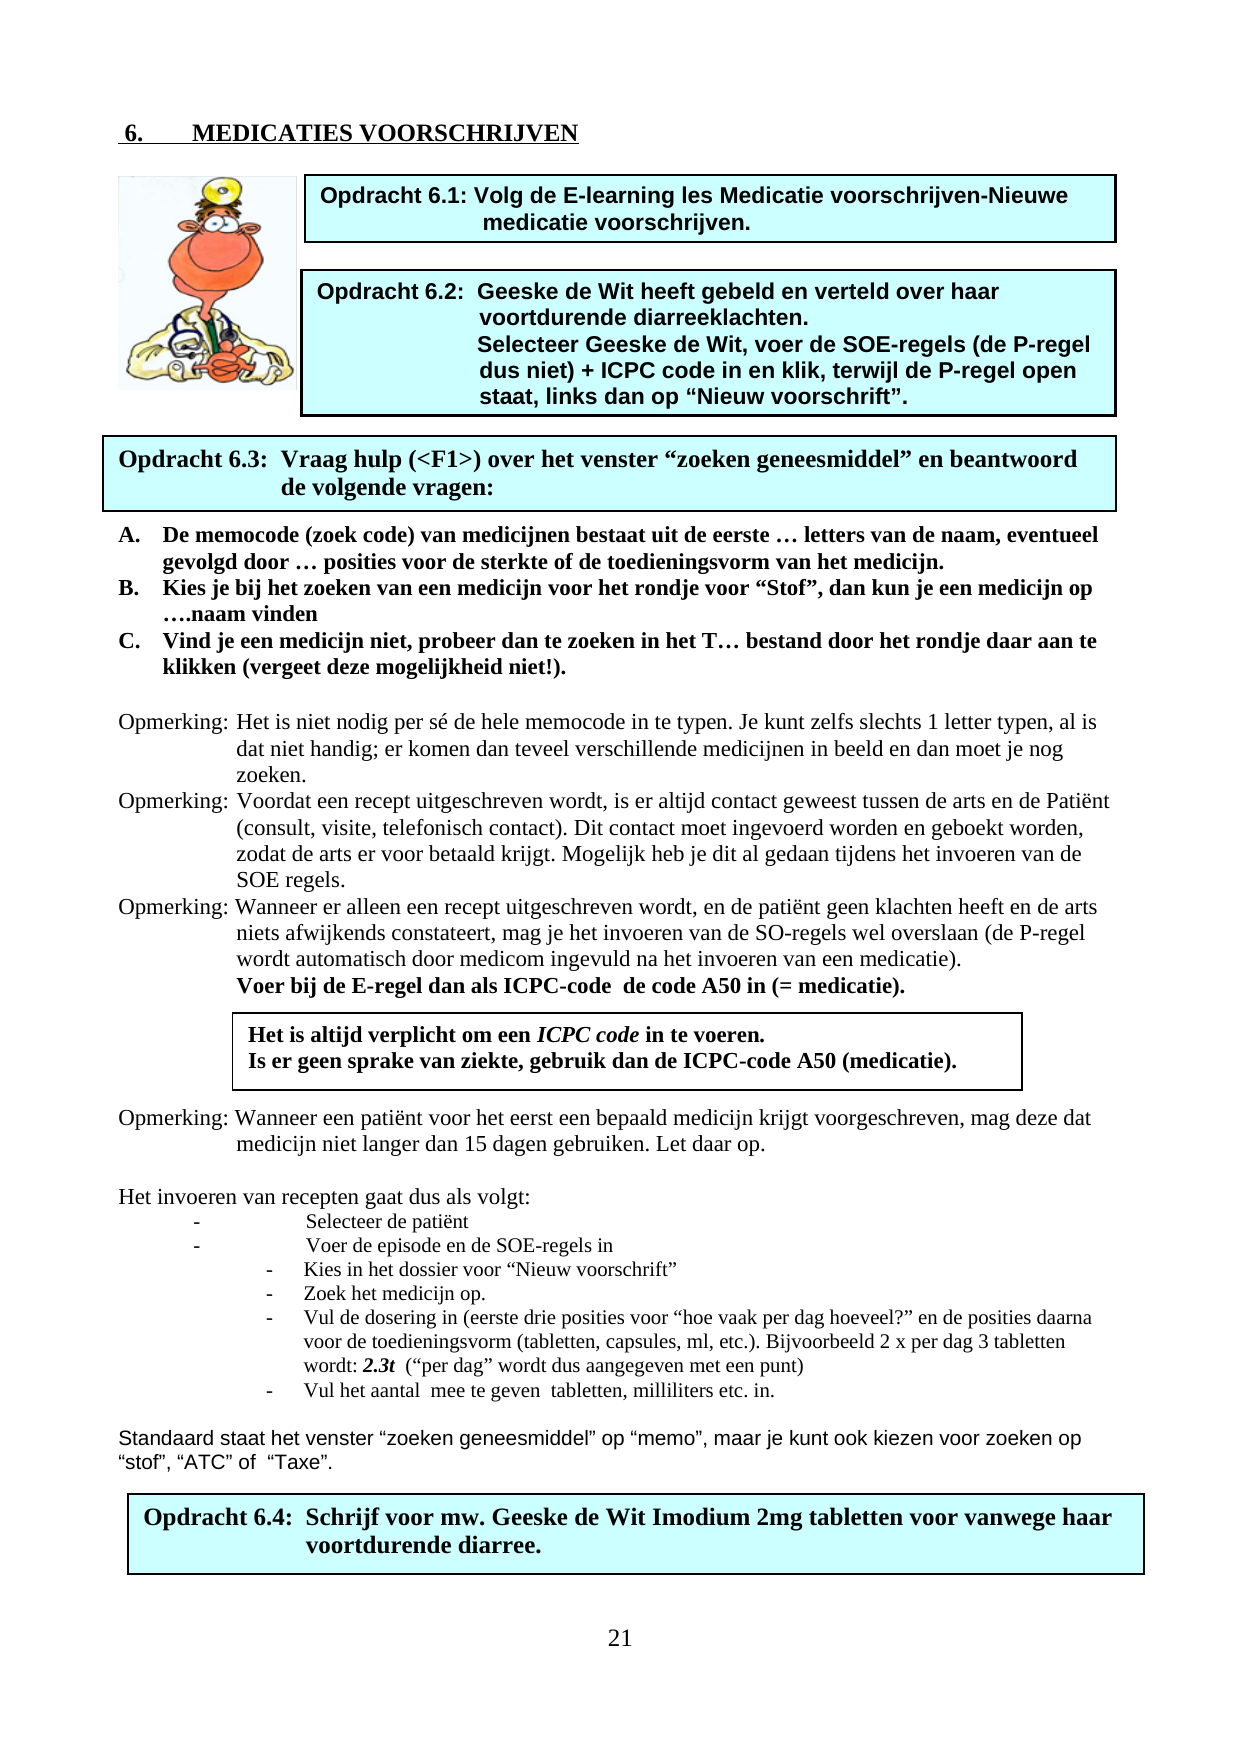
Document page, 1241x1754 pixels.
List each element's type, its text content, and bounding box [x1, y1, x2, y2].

text Voer bij de E-regel dan als ICPC-code de code A50 in (= medicatie). [118, 972, 1122, 998]
text Opmerking: Het is niet nodig per sé de hele memocode in te typen. Je kunt zelfs slechts 1 letter typen, al is dat niet handig; er komen dan teveel verschillende medicijnen in beeld en dan moet je nog zoeken. [118, 708, 1122, 787]
list Kies je bij het zoeken van een medicijn voor het rondje voor “Stof”, dan kun je een medicijn op ….naam vinden [118, 574, 1122, 627]
text Opmerking: Voordat een recept uitgeschreven wordt, is er altijd contact geweest tussen de arts en de Patiënt (consult, visite, telefonisch contact). Dit contact moet ingevoerd worden en geboekt worden, zodat de arts er voor betaald krijgt. Mogelijk heb je dit al gedaan tijdens het invoeren van de SOE regels. [118, 787, 1122, 893]
picture [118, 175, 298, 390]
list De memocode (zoek code) van medicijnen bestaat uit de eerste … letters van de naam, eventueel gevolgd door … posities voor de sterkte of de toedieningsvorm van het medicijn. [118, 521, 1122, 574]
list Vul het aantal mee te geven tabletten, milliliters etc. in. [266, 1377, 1122, 1402]
text Het invoeren van recepten gaat dus als volgt: [118, 1183, 1122, 1209]
list Vind je een medicijn niet, probeer dan te zoeken in het T… bestand door het rondje daar aan te klikken (vergeet deze mogelijkheid niet!). [118, 627, 1122, 679]
list Kies in het dossier voor “Nieuw voorschrift” [266, 1257, 1122, 1281]
list Selecteer de patiënt [118, 1209, 1122, 1233]
text Opmerking: Wanneer een patiënt voor het eerst een bepaald medicijn krijgt voorgeschreven, mag deze dat medicijn niet langer dan 15 dagen gebruiken. Let daar op. [118, 1104, 1122, 1156]
list Vul de dosering in (eerste drie posities voor “hoe vaak per dag hoeveel?” en de posities daarna voor de toedieningsvorm (tabletten, capsules, ml, etc.). Bijvoorbeeld 2 x per dag 3 tabletten wordt: 2.3t (“per dag” wordt dus aangegeven met een punt) [266, 1305, 1122, 1377]
text 6. MEDICATIES VOORSCHRIJVEN [118, 118, 1122, 147]
text Standaard staat het venster “zoeken geneesmiddel” op “memo”, maar je kunt ook kiezen voor zoeken op “stof”, “ATC” of “Taxe”. [118, 1426, 1122, 1473]
text Opmerking: Wanneer er alleen een recept uitgeschreven wordt, en de patiënt geen klachten heeft en de arts niets afwijkends constateert, mag je het invoeren van de SO-regels wel overslaan (de P-regel wordt automatisch door medicom ingevuld na het invoeren van een medicatie). [118, 893, 1122, 972]
list Voer de episode en de SOE-regels in [118, 1233, 1122, 1257]
list Zoek het medicijn op. [266, 1281, 1122, 1305]
